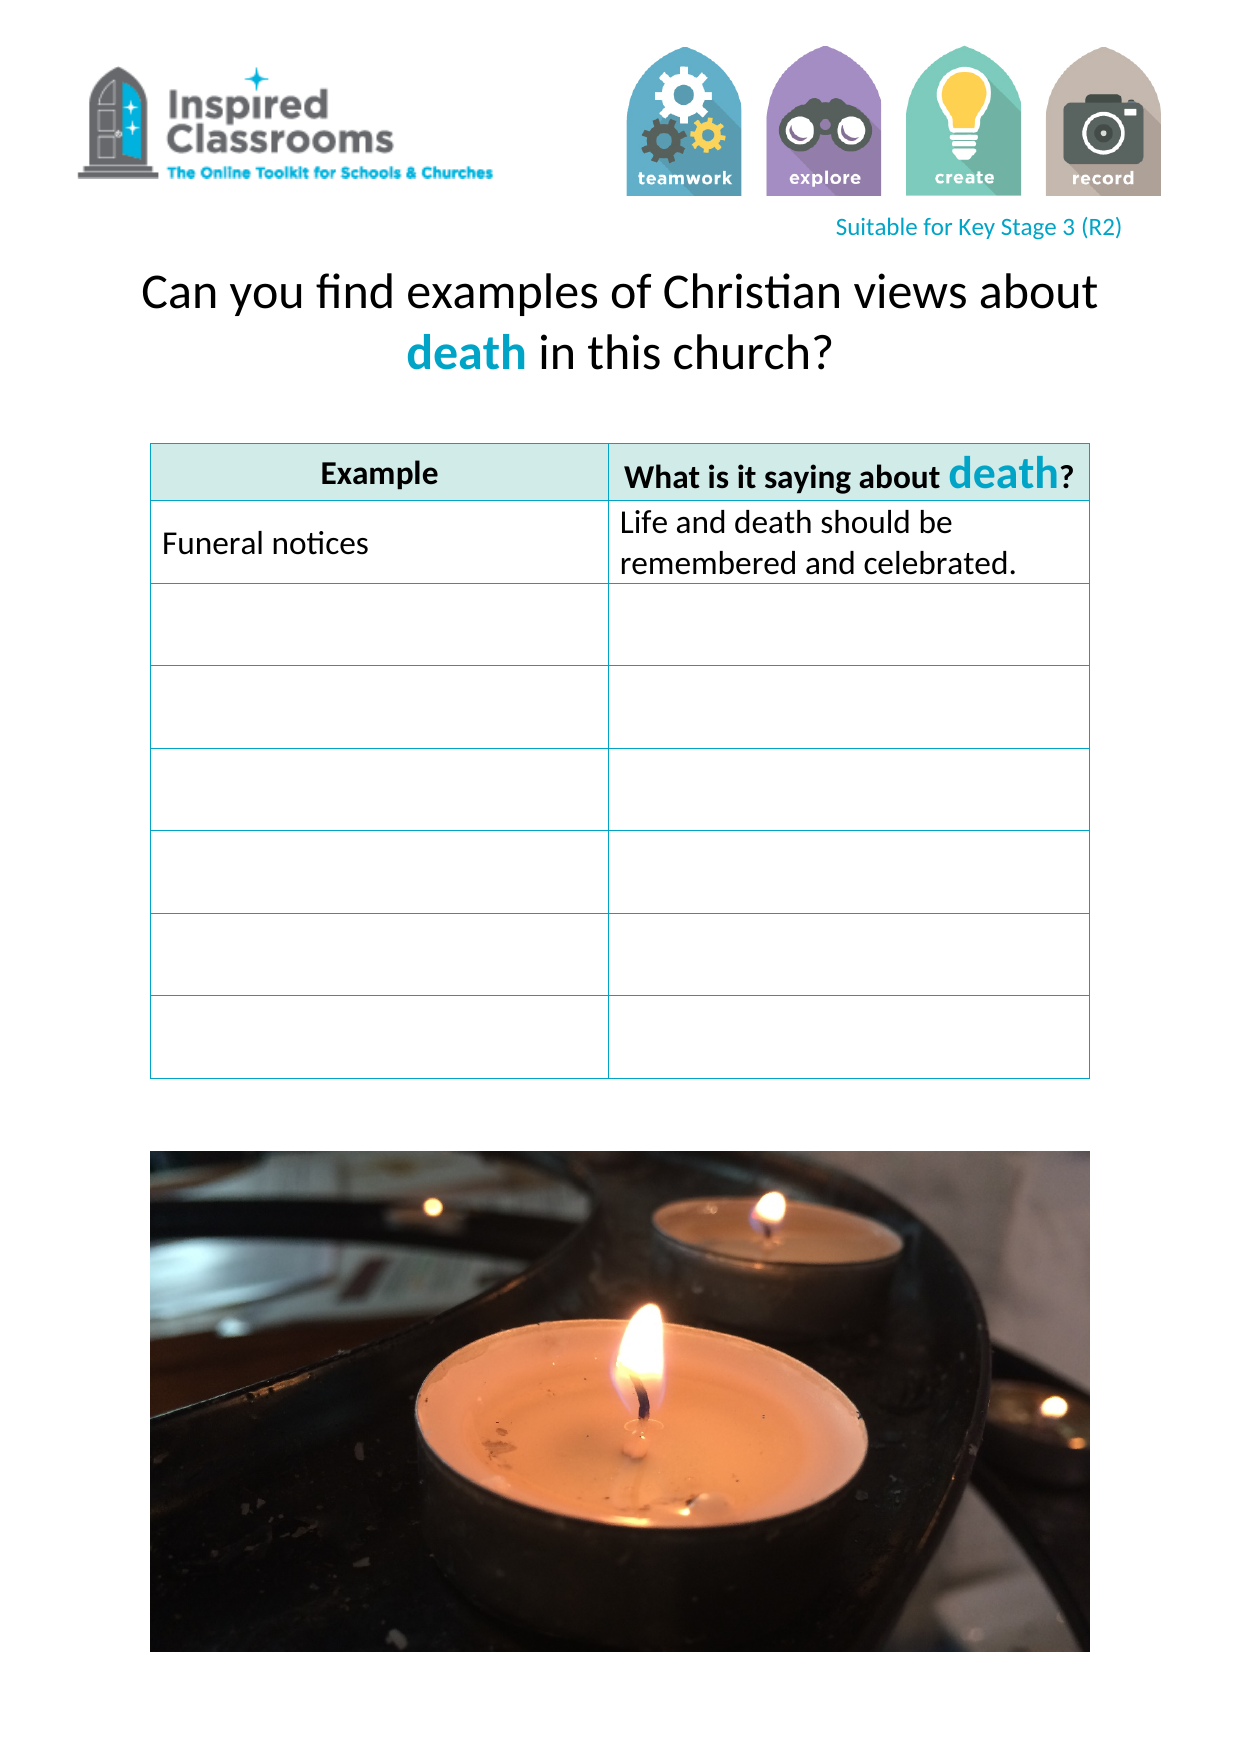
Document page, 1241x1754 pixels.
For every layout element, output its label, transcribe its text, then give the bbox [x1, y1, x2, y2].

picture [77, 66, 493, 179]
picture [766, 46, 882, 196]
table_cell [151, 666, 608, 748]
table_cell Funeral notices [151, 501, 608, 583]
text Can you find examples of Christian views about death in this church? [118, 260, 1122, 382]
table_cell [609, 666, 1089, 748]
table_cell [609, 584, 1089, 665]
table_header Example [151, 444, 608, 500]
table_cell [151, 749, 608, 830]
picture [906, 45, 1022, 196]
picture [626, 47, 742, 196]
text Suitable for Key Stage 3 (R2) [118, 211, 1122, 241]
table_cell [609, 749, 1089, 830]
table_cell [151, 584, 608, 665]
table_cell [609, 996, 1089, 1078]
table_cell [609, 914, 1089, 995]
table_cell [609, 831, 1089, 913]
picture [150, 1151, 1090, 1652]
table_cell [151, 831, 608, 913]
table_cell Life and death should be remembered and celebrated. [609, 501, 1089, 583]
table_header What is it saying about death? [609, 444, 1089, 500]
picture [1045, 47, 1161, 196]
table_cell [151, 996, 608, 1078]
table_cell [151, 914, 608, 995]
